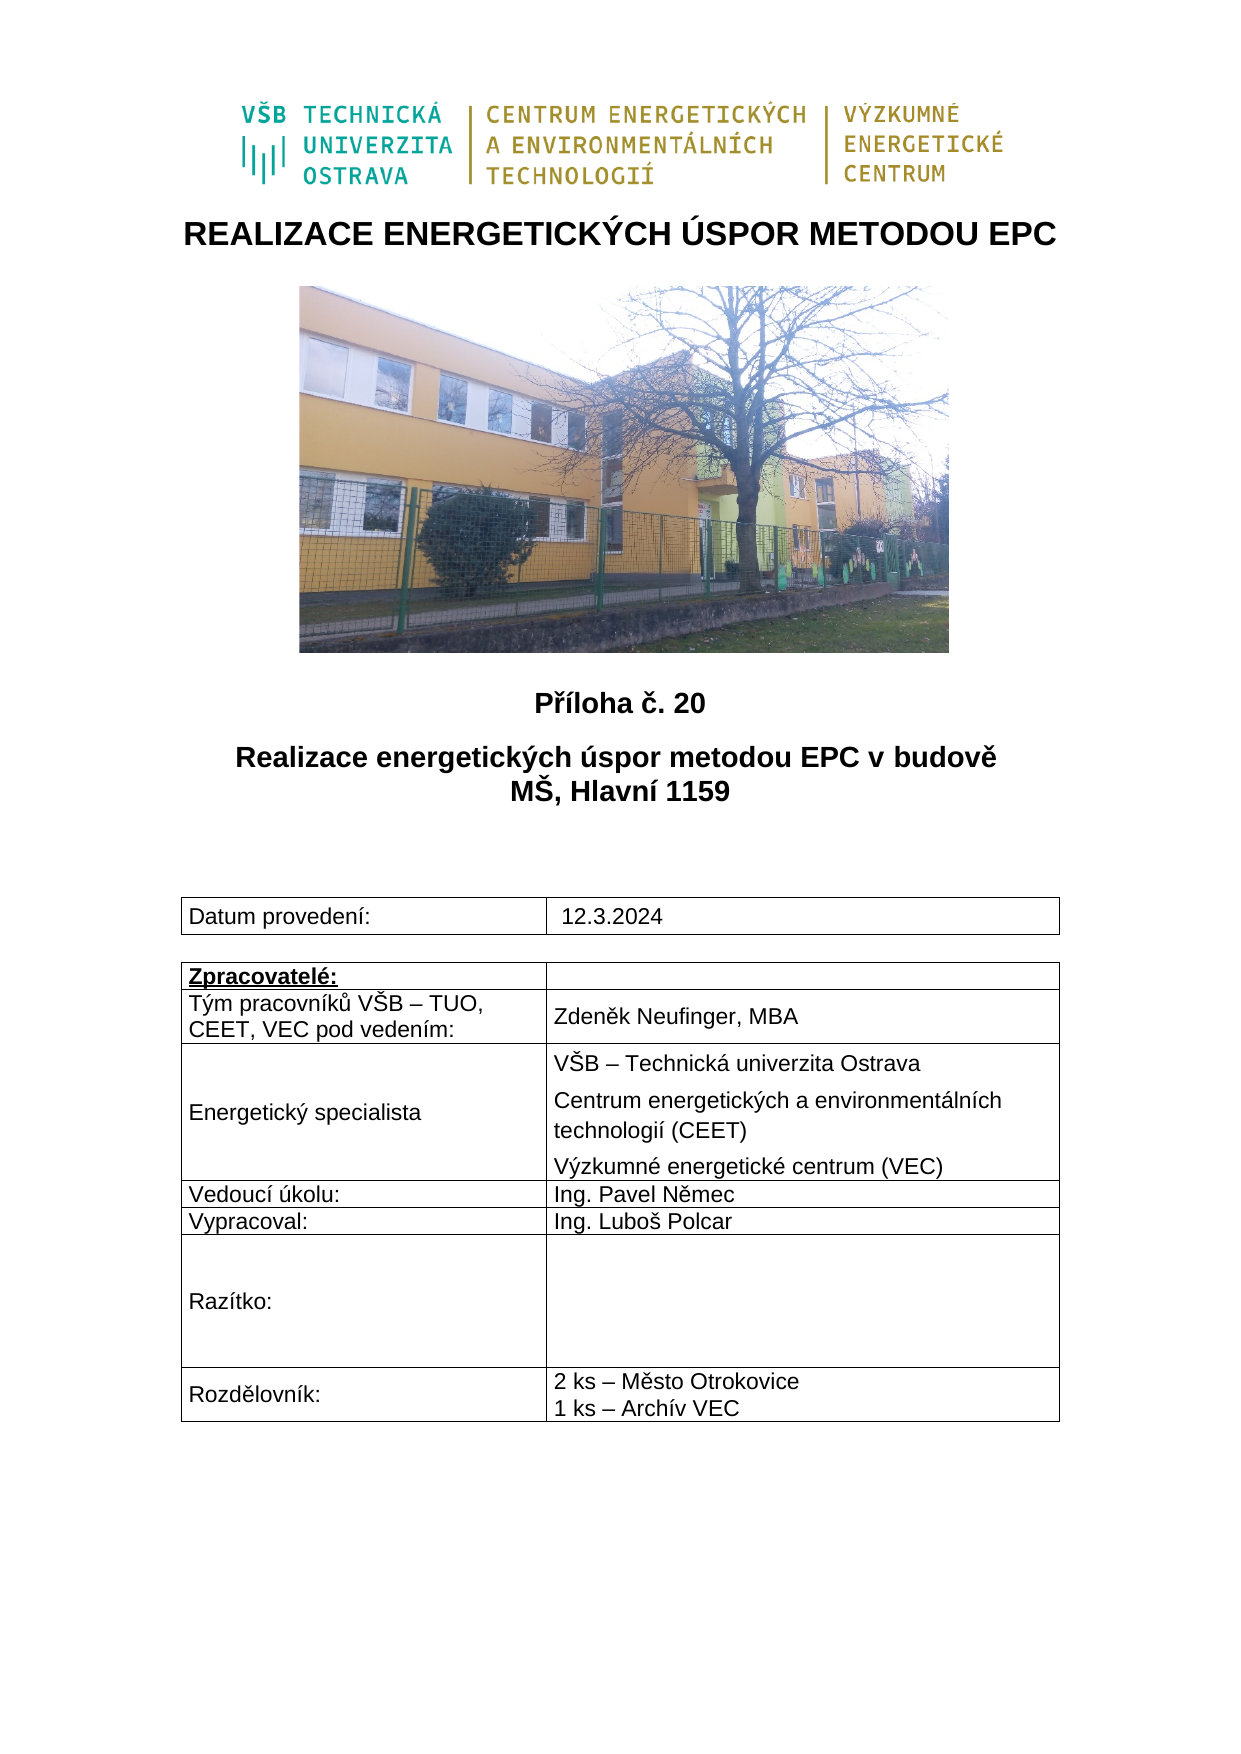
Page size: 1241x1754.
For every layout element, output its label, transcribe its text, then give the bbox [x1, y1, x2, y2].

table_cell [547, 1235, 1059, 1367]
picture [299, 286, 949, 653]
table_header [547, 963, 1059, 989]
text Realizace energetických úspor metodou EPC [148, 214, 1093, 253]
table_cell VŠB – Technická univerzita Ostrava Centrum energetických a environmentálních technologií (CEET) Výzkumné energetické centrum (VEC) [547, 1044, 1059, 1179]
picture [210, 73, 1031, 215]
table_cell Tým pracovníků VŠB – TUO, CEET, VEC pod vedením: [182, 990, 546, 1043]
table_cell Vypracoval: [182, 1208, 546, 1234]
table_header 12.3.2024 [547, 898, 1059, 934]
table_cell Razítko: [182, 1235, 546, 1367]
text Realizace energetických úspor metodou EPC v budově MŠ, Hlavní 1159 [148, 740, 1093, 807]
table_cell 2 ks – Město Otrokovice 1 ks – Archív VEC [547, 1368, 1059, 1421]
table_cell Energetický specialista [182, 1044, 546, 1179]
table_cell Rozdělovník: [182, 1368, 546, 1421]
table_cell Zdeněk Neufinger, MBA [547, 990, 1059, 1043]
table_header Zpracovatelé: [182, 963, 546, 989]
text Příloha č. 20 [148, 686, 1093, 719]
table_cell Ing. Luboš Polcar [547, 1208, 1059, 1234]
table_cell Vedoucí úkolu: [182, 1181, 546, 1207]
table_header Datum provedení: [182, 898, 546, 934]
table_cell Ing. Pavel Němec [547, 1181, 1059, 1207]
